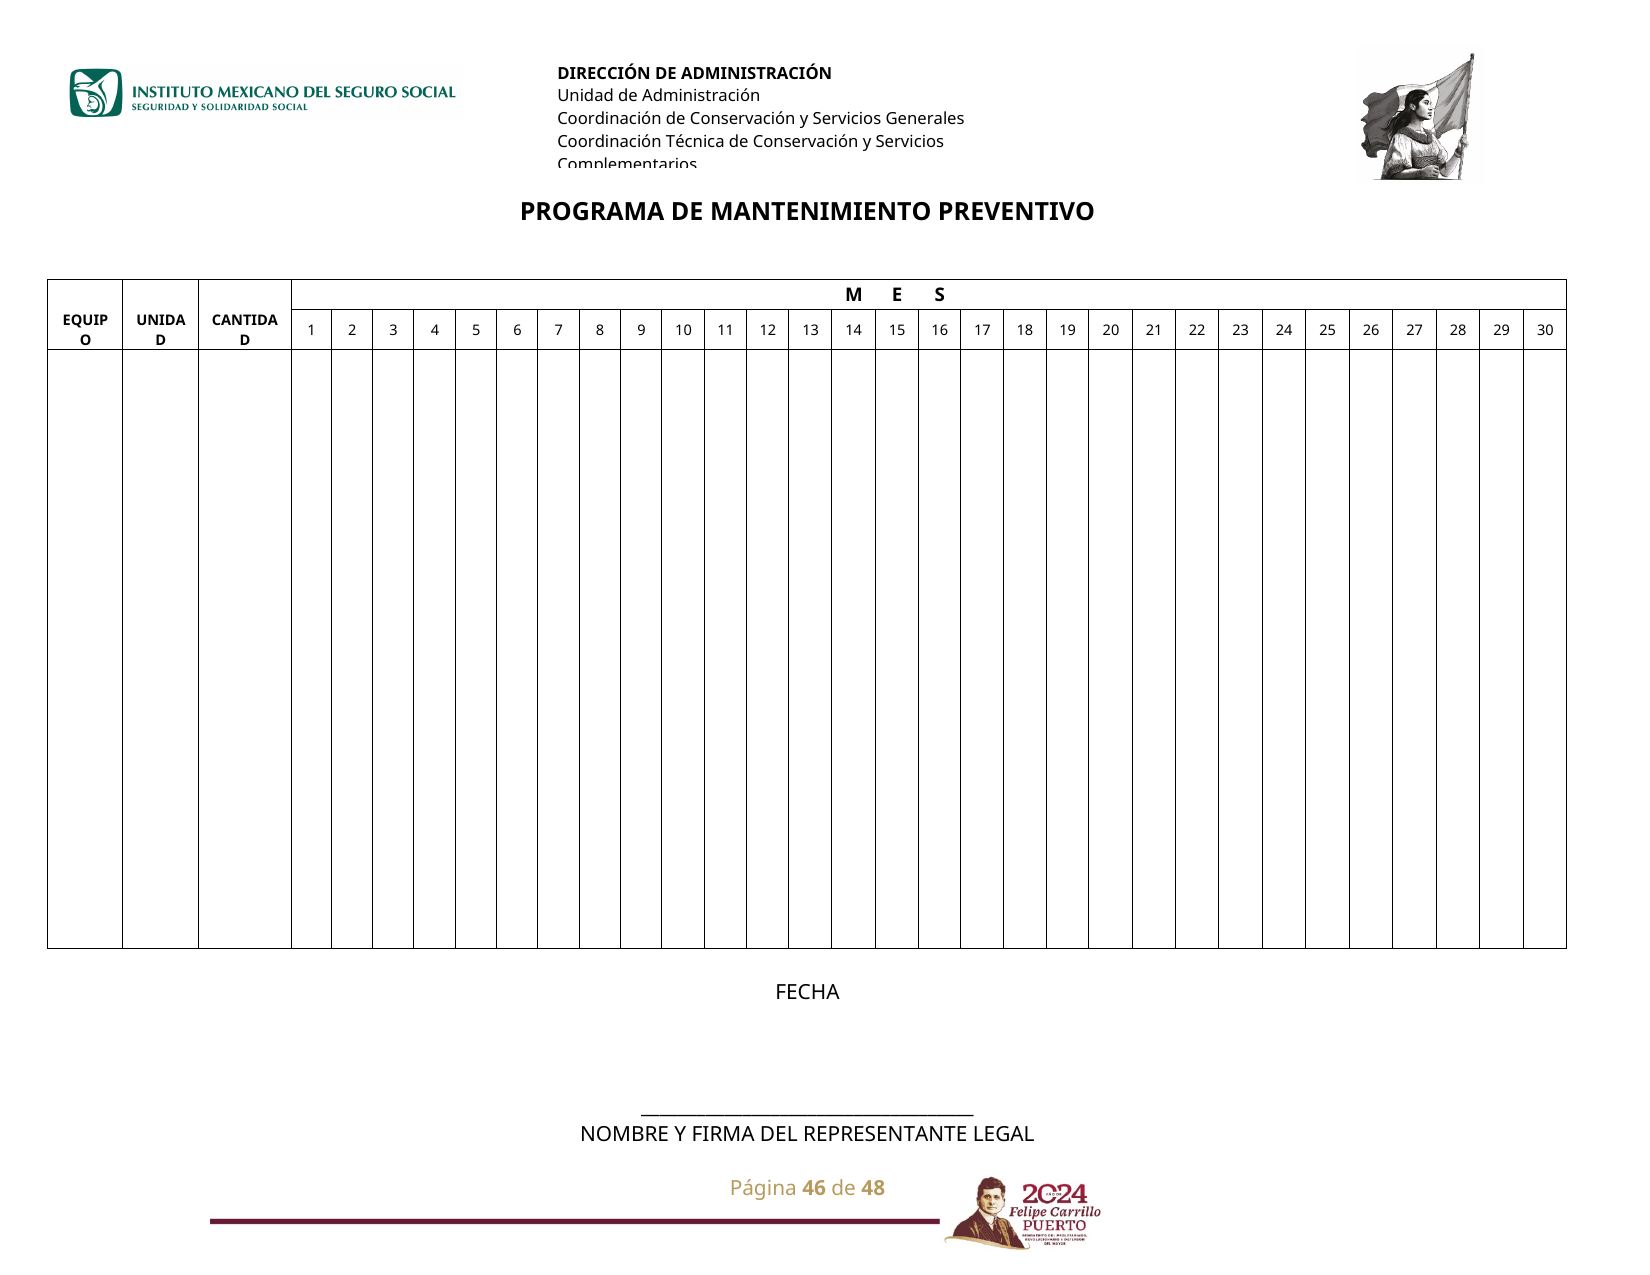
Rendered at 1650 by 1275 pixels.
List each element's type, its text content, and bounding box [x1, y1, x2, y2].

table_cell 6 [497, 310, 537, 349]
table_header [1004, 280, 1046, 308]
table_cell [414, 350, 455, 948]
table_header [705, 280, 746, 308]
table_header [789, 280, 832, 308]
table_cell [1306, 350, 1349, 948]
table_header [662, 280, 704, 308]
picture [64, 63, 465, 121]
table_cell [919, 350, 960, 948]
table_cell [1089, 350, 1132, 948]
table_cell [538, 350, 579, 948]
table_header [1393, 280, 1436, 308]
table_cell [747, 350, 788, 948]
table_cell [292, 350, 331, 948]
table_header [1133, 280, 1175, 308]
table_cell 25 [1306, 310, 1349, 349]
table_cell 28 [1437, 310, 1479, 349]
table_cell [1350, 350, 1392, 948]
table_cell CANTIDAD [199, 309, 291, 349]
table_cell 21 [1133, 310, 1175, 349]
table_header [331, 280, 373, 308]
table_cell [1480, 350, 1523, 948]
table_cell 16 [919, 310, 960, 349]
table_header [373, 280, 414, 308]
table_header [1523, 280, 1566, 308]
table_cell 19 [1047, 310, 1088, 349]
text ____________________________________ [59, 1091, 1556, 1119]
text PROGRAMA DE MANTENIMIENTO PREVENTIVO [59, 194, 1556, 228]
table_header M [832, 280, 876, 308]
table_cell 22 [1176, 310, 1218, 349]
table_cell [497, 350, 537, 948]
table_cell EQUIPO [48, 309, 122, 349]
table_header E [876, 280, 918, 308]
table_cell [1393, 350, 1436, 948]
table_header [123, 280, 198, 308]
table_header [1480, 280, 1523, 308]
table_cell [123, 350, 198, 948]
table_cell 9 [621, 310, 661, 349]
table_cell 17 [961, 310, 1003, 349]
table_cell 24 [1263, 310, 1305, 349]
table_cell 12 [747, 310, 788, 349]
table_header S [918, 280, 961, 308]
table_cell [1004, 350, 1046, 948]
table_cell 13 [789, 310, 831, 349]
table_cell [832, 350, 875, 948]
table_cell [705, 350, 746, 948]
table_header [1219, 280, 1262, 308]
table_cell [1133, 350, 1175, 948]
table_header [199, 280, 291, 308]
table_header [48, 280, 122, 308]
table_cell [1437, 350, 1479, 948]
table_header [579, 280, 620, 308]
table_cell [199, 350, 291, 948]
table_cell 11 [705, 310, 746, 349]
table_header [1436, 280, 1479, 308]
table_header [414, 280, 455, 308]
table_header [292, 280, 331, 308]
table_cell 8 [580, 310, 620, 349]
table_header [961, 280, 1003, 308]
table_header [1046, 280, 1089, 308]
text NOMBRE Y FIRMA DEL REPRESENTANTE LEGAL [59, 1119, 1556, 1148]
table_cell UNIDAD [123, 309, 198, 349]
table_cell 10 [662, 310, 704, 349]
table_cell 26 [1350, 310, 1392, 349]
table_cell [332, 350, 372, 948]
table_cell [580, 350, 620, 948]
table_cell 4 [414, 310, 455, 349]
table_cell 3 [373, 310, 413, 349]
table_cell 20 [1089, 310, 1132, 349]
table_cell 23 [1219, 310, 1262, 349]
table_header [538, 280, 579, 308]
table_cell [789, 350, 831, 948]
table_cell 5 [456, 310, 496, 349]
table_header [497, 280, 538, 308]
table_cell [456, 350, 496, 948]
table_cell [373, 350, 413, 948]
table_cell 29 [1480, 310, 1523, 349]
table_cell [961, 350, 1003, 948]
table_cell 15 [876, 310, 918, 349]
table_header [1175, 280, 1218, 308]
table_header [455, 280, 497, 308]
table_cell 30 [1524, 310, 1566, 349]
table_cell [1524, 350, 1566, 948]
table_cell 1 [292, 310, 331, 349]
table_cell [876, 350, 918, 948]
table_header [1089, 280, 1132, 308]
picture [1354, 45, 1485, 186]
text FECHA [59, 977, 1556, 1006]
table_cell 14 [832, 310, 875, 349]
table_cell 7 [538, 310, 579, 349]
table_cell [1219, 350, 1262, 948]
table_cell [48, 350, 122, 948]
picture [196, 1164, 1109, 1256]
table_header [1306, 280, 1349, 308]
table_header [1262, 280, 1306, 308]
table_cell 18 [1004, 310, 1046, 349]
table_header [1349, 280, 1393, 308]
table_cell [1176, 350, 1218, 948]
table_cell [1263, 350, 1305, 948]
table_cell [621, 350, 661, 948]
table_cell 27 [1393, 310, 1436, 349]
table_cell [1047, 350, 1088, 948]
table_header [620, 280, 662, 308]
table_header [746, 280, 789, 308]
table_cell [662, 350, 704, 948]
table_cell 2 [332, 310, 372, 349]
